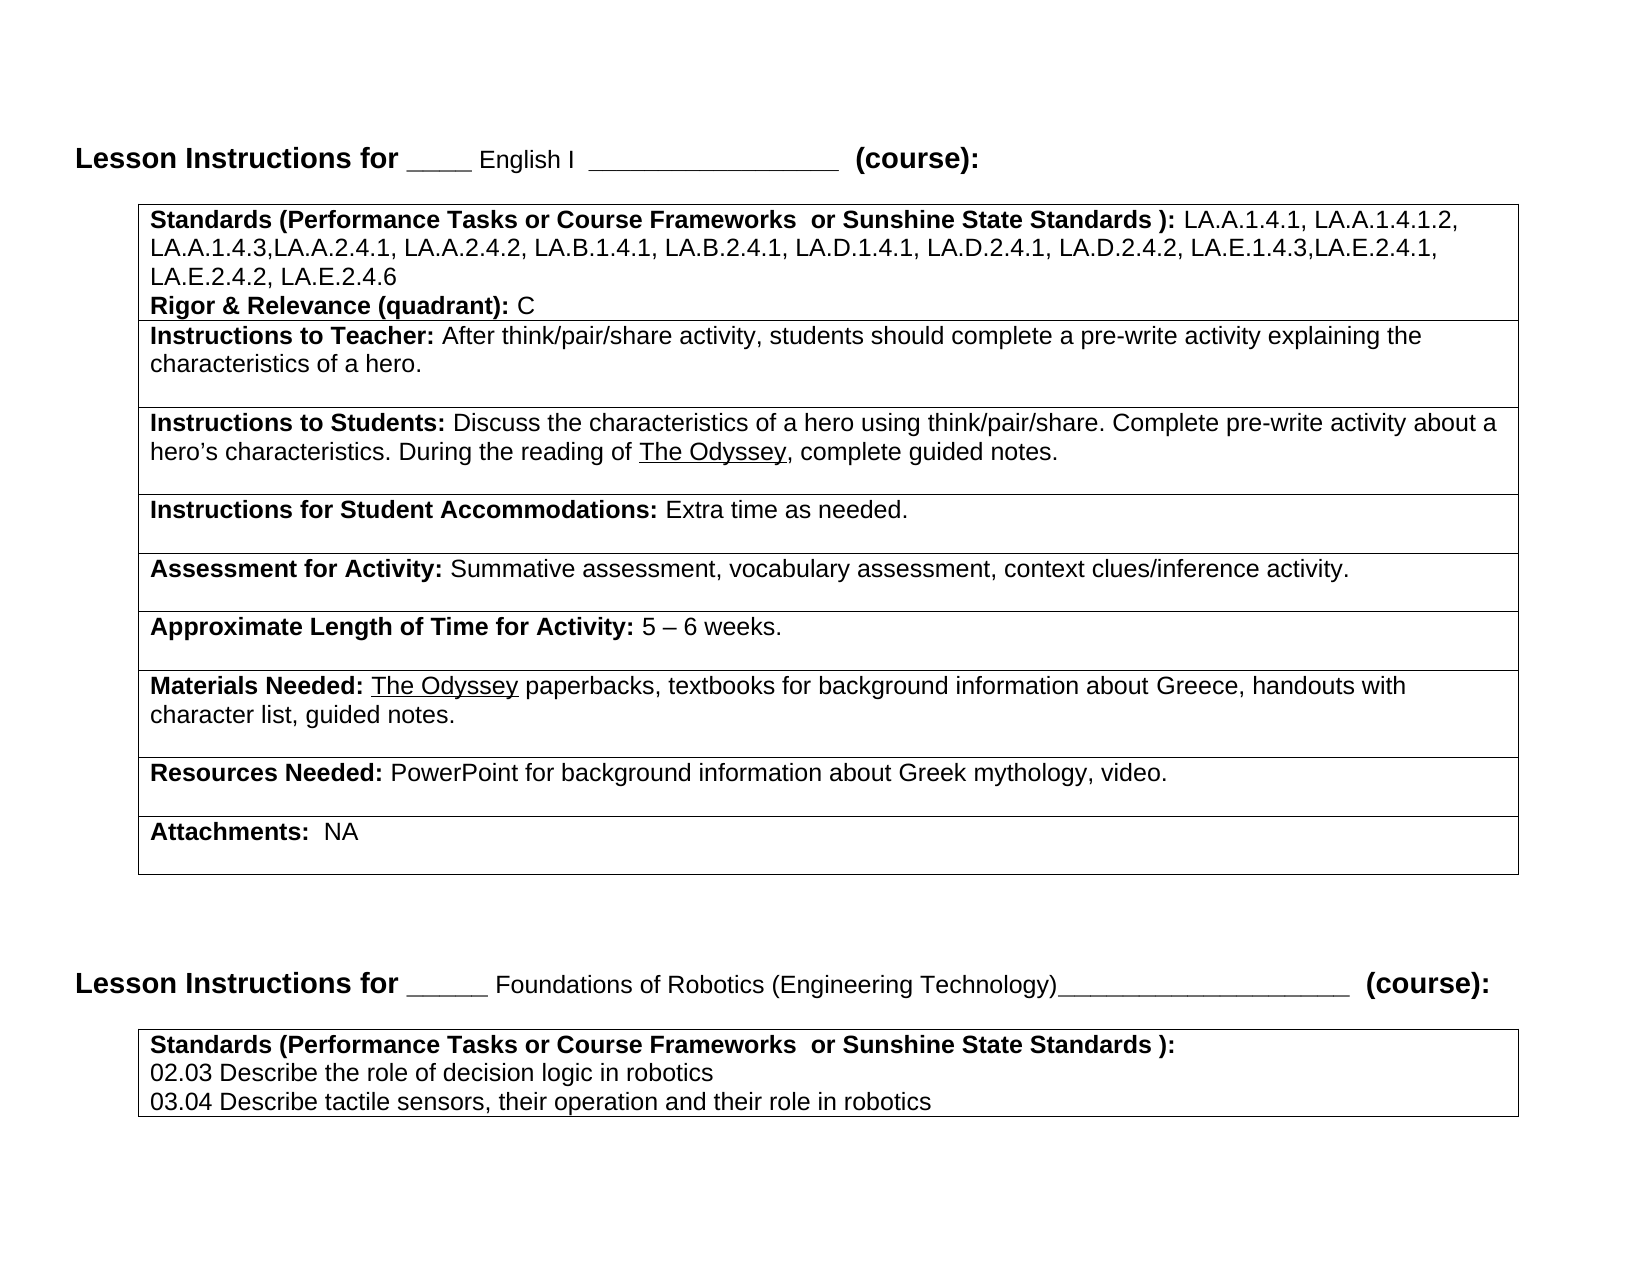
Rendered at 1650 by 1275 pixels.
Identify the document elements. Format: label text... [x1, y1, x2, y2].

table_cell Instructions to Students: Discuss the characteristics of a hero using think/pair/share. Complete pre-write activity about a hero’s characteristics. During the reading of The Odyssey, complete guided notes. [139, 408, 1518, 494]
table_cell Instructions to Teacher: After think/pair/share activity, students should complete a pre-write activity explaining the characteristics of a hero. [139, 321, 1518, 407]
table_cell Instructions for Student Accommodations: Extra time as needed. [139, 495, 1518, 553]
text Lesson Instructions for ____ English I __________________ (course): [75, 141, 1500, 175]
table_cell Attachments: NA [139, 817, 1518, 874]
table_header Standards (Performance Tasks or Course Frameworks or Sunshine State Standards ): LA.A.1.4.1, LA.A.1.4.1.2, LA.A.1.4.3,LA.A.2.4.1, LA.A.2.4.2, LA.B.1.4.1, LA.B.2.4.1, LA.D.1.4.1, LA.D.2.4.1, LA.D.2.4.2, LA.E.1.4.3,LA.E.2.4.1, LA.E.2.4.2, LA.E.2.4.6 Rigor & Relevance (quadrant): C [139, 205, 1518, 319]
table_cell Approximate Length of Time for Activity: 5 – 6 weeks. [139, 612, 1518, 670]
table_cell Resources Needed: PowerPoint for background information about Greek mythology, video. [139, 758, 1518, 816]
text Lesson Instructions for _____ Foundations of Robotics (Engineering Technology)__________________ (course): [75, 966, 1500, 1000]
table_cell Materials Needed: The Odyssey paperbacks, textbooks for background information about Greece, handouts with character list, guided notes. [139, 671, 1518, 757]
table_cell Assessment for Activity: Summative assessment, vocabulary assessment, context clues/inference activity. [139, 554, 1518, 611]
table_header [139, 1030, 1518, 1116]
